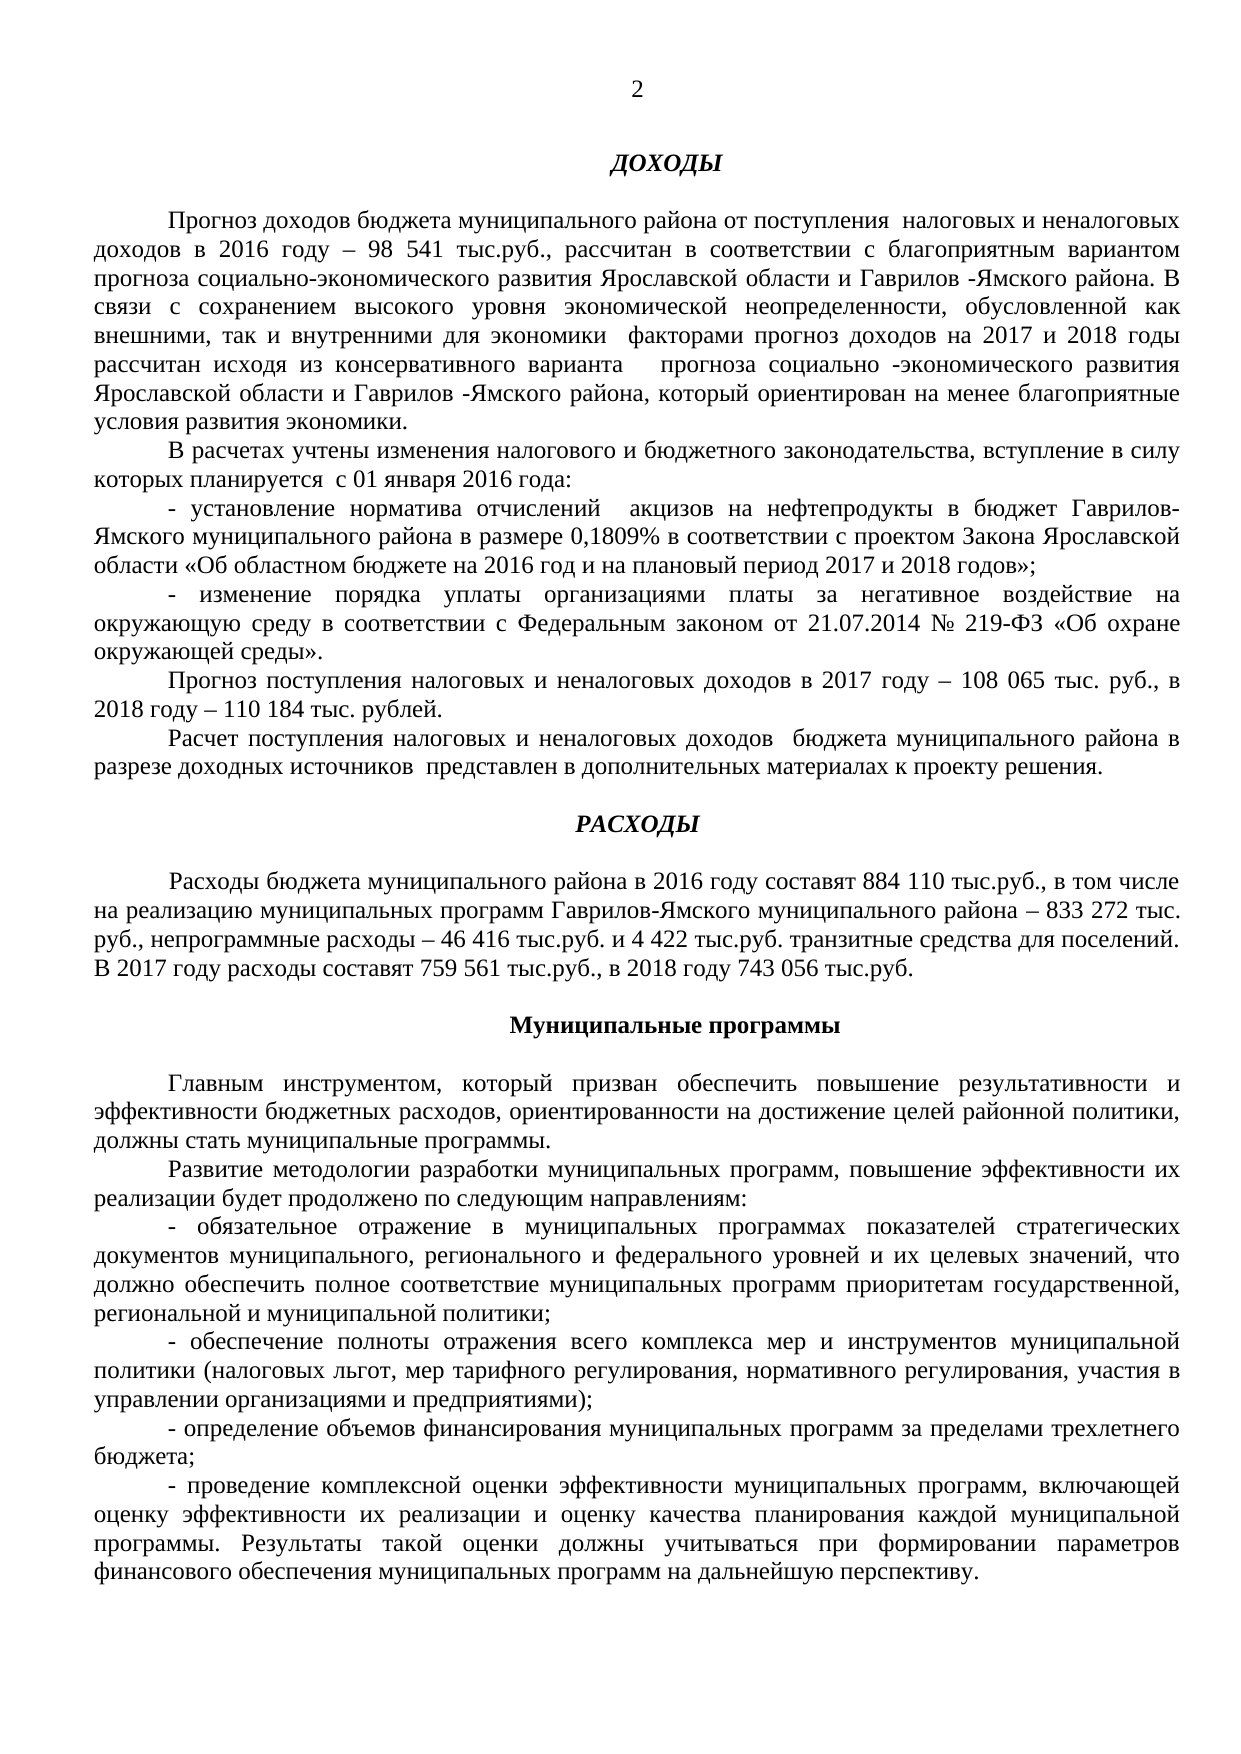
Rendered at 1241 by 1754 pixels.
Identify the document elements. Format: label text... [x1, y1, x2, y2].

text - обеспечение полноты отражения всего комплекса мер и инструментов муниципальной политики (налоговых льгот, мер тарифного регулирования, нормативного регулирования, участия в управлении организациями и предприятиями); [94, 1326, 1181, 1413]
text - обязательное отражение в муниципальных программах показателей стратегических документов муниципального, регионального и федерального уровней и их целевых значений, что должно обеспечить полное соответствие муниципальных программ приоритетам государственной, региональной и муниципальной политики; [94, 1211, 1181, 1326]
text Расчет поступления налоговых и неналоговых доходов бюджета муниципального района в разрезе доходных источников представлен в дополнительных материалах к проекту решения. [94, 723, 1181, 780]
text - проведение комплексной оценки эффективности муниципальных программ, включающей оценку эффективности их реализации и оценку качества планирования каждой муниципальной программы. Результаты такой оценки должны учитываться при формировании параметров финансового обеспечения муниципальных программ на дальнейшую перспективу. [94, 1470, 1181, 1585]
text Расходы бюджета муниципального района в 2016 году составят 884 110 тыс.руб., в том числе на реализацию муниципальных программ Гаврилов-Ямского муниципального района – 833 272 тыс. руб., непрограммные расходы – 46 416 тыс.руб. и 4 422 тыс.руб. транзитные средства для поселений. В 2017 году расходы составят 759 561 тыс.руб., в 2018 году 743 056 тыс.руб. [94, 866, 1181, 981]
text Прогноз поступления налоговых и неналоговых доходов в 2017 году – 108 065 тыс. руб., в 2018 году – 110 184 тыс. рублей. [94, 665, 1181, 723]
subtitle Муниципальные программы [94, 1010, 1181, 1039]
text - изменение порядка уплаты организациями платы за негативное воздействие на окружающую среду в соответствии с Федеральным законом от 21.07.2014 № 219-ФЗ «Об охране окружающей среды». [94, 579, 1181, 665]
subtitle ДОХОДЫ [94, 148, 1181, 176]
text Главным инструментом, который призван обеспечить повышение результативности и эффективности бюджетных расходов, ориентированности на достижение целей районной политики, должны стать муниципальные программы. [94, 1068, 1181, 1154]
text - установление норматива отчислений акцизов на нефтепродукты в бюджет Гаврилов-Ямского муниципального района в размере 0,1809% в соответствии с проектом Закона Ярославской области «Об областном бюджете на 2016 год и на плановый период 2017 и 2018 годов»; [94, 493, 1181, 579]
text Прогноз доходов бюджета муниципального района от поступления налоговых и неналоговых доходов в 2016 году – 98 541 тыс.руб., рассчитан в соответствии с благоприятным вариантом прогноза социально-экономического развития Ярославской области и Гаврилов -Ямского района. В связи с сохранением высокого уровня экономической неопределенности, обусловленной как внешними, так и внутренними для экономики факторами прогноз доходов на 2017 и 2018 годы рассчитан исходя из консервативного варианта прогноза социально -экономического развития Ярославской области и Гаврилов -Ямского района, который ориентирован на менее благоприятные условия развития экономики. [94, 205, 1181, 435]
text - определение объемов финансирования муниципальных программ за пределами трехлетнего бюджета; [94, 1413, 1181, 1470]
text Развитие методологии разработки муниципальных программ, повышение эффективности их реализации будет продолжено по следующим направлениям: [94, 1154, 1181, 1211]
text В расчетах учтены изменения налогового и бюджетного законодательства, вступление в силу которых планируется с 01 января 2016 года: [94, 435, 1181, 493]
text РАСХОДЫ [94, 809, 1181, 838]
